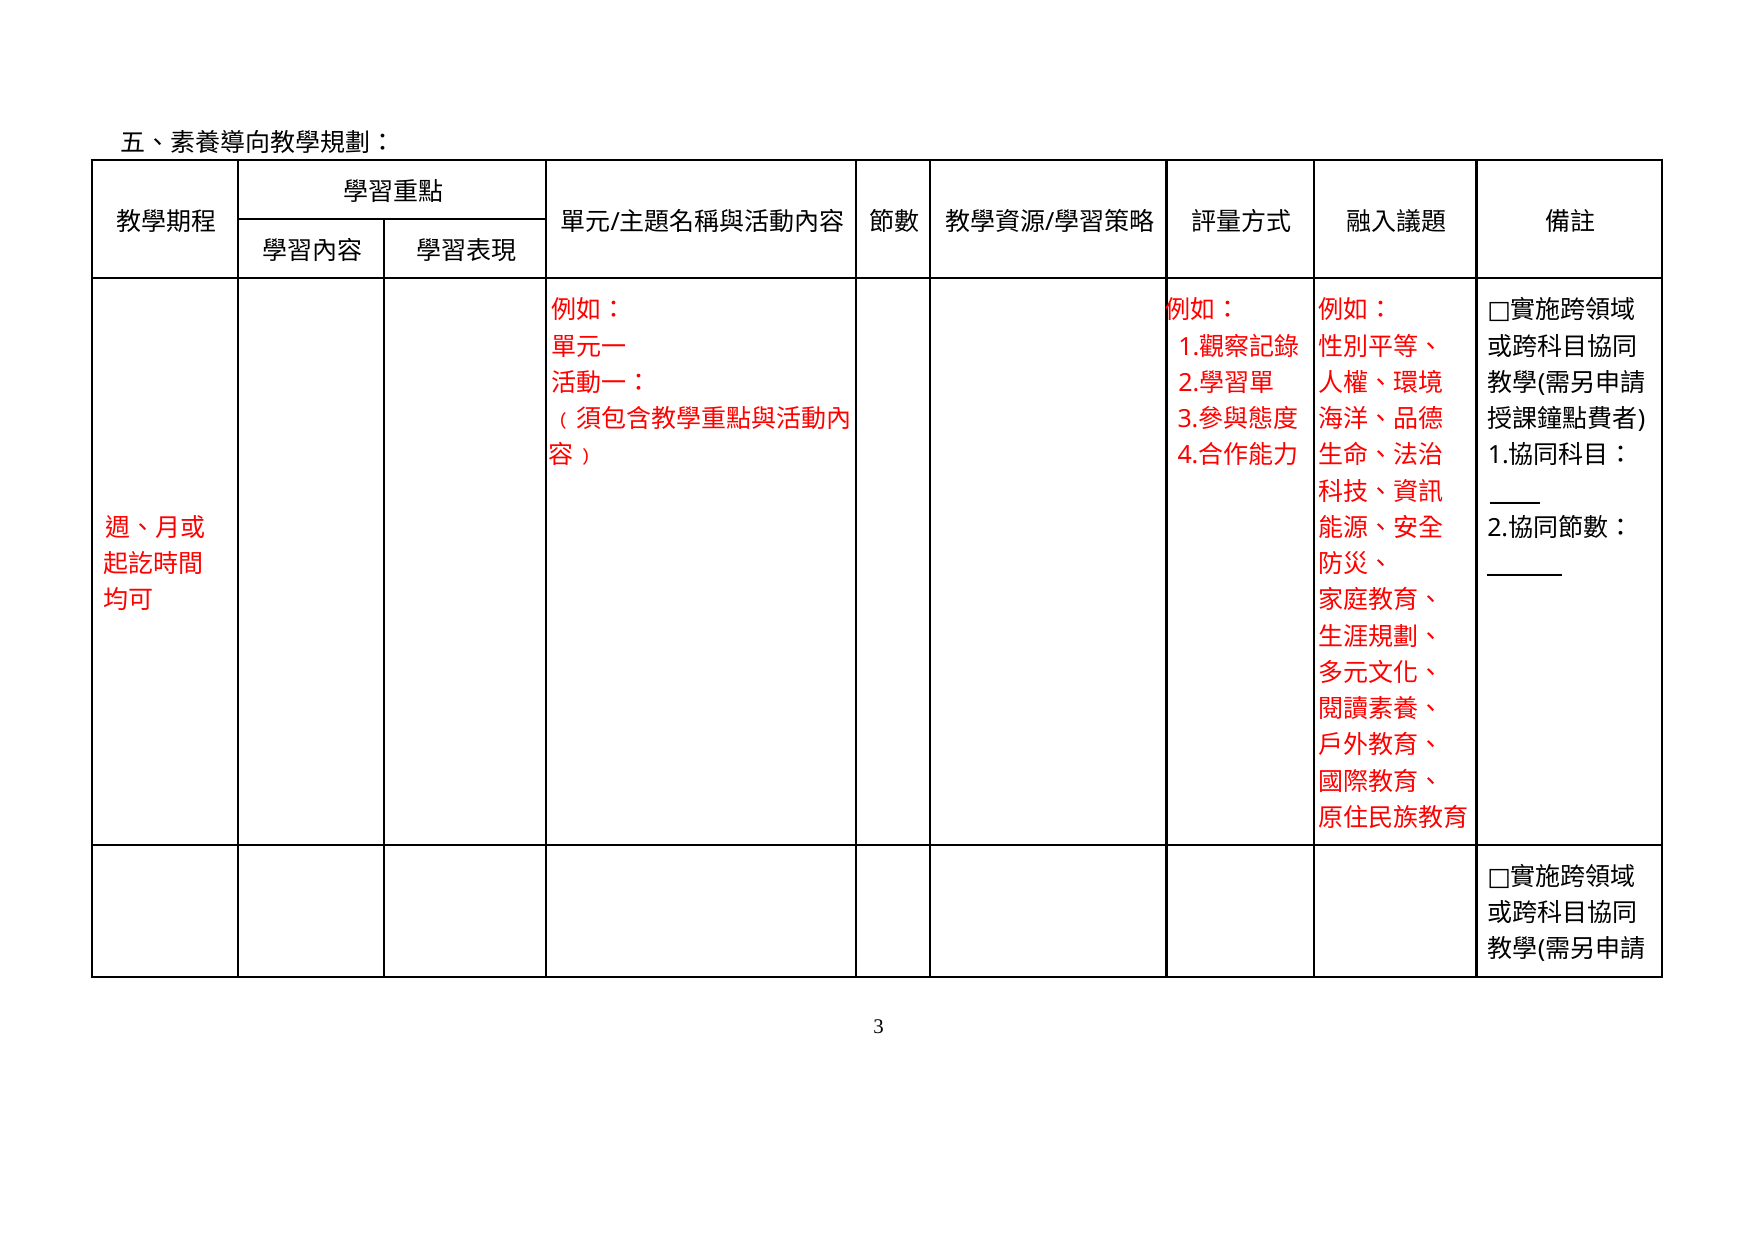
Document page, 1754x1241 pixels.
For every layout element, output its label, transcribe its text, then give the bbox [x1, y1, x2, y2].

table_cell [857, 846, 929, 976]
table_cell 學習內容 [239, 220, 383, 277]
table_cell 例如： 性別平等、 人權、環境 海洋、品德 生命、法治 科技、資訊 能源、安全 防災、 家庭教育、 生涯規劃、 多元文化、 閱讀素養、 戶外教育、 國際教育、 原住民族教育 [1315, 279, 1475, 844]
table_cell [1315, 846, 1475, 976]
text 五、素養導向教學規劃： [118, 123, 1636, 159]
table_header 教學期程 [93, 161, 237, 277]
table_cell 例如： 1.觀察記錄 2.學習單 3.參與態度 4.合作能力 [1168, 279, 1313, 844]
table_cell 例如： 單元一 活動一： ﹙須包含教學重點與活動內容﹚ [547, 279, 855, 844]
table_header 學習重點 [239, 161, 545, 218]
table_header 教學資源/學習策略 [931, 161, 1165, 277]
table_cell [1168, 846, 1313, 976]
table_cell 學習表現 [385, 220, 545, 277]
table_cell [239, 279, 383, 844]
table_cell [385, 846, 545, 976]
table_cell [857, 279, 929, 844]
table_header 節數 [857, 161, 929, 277]
table_cell □實施跨領域或跨科目協同教學(需另申請授課鐘點費者) 1.協同科目： ＿＿ 2.協同節數： ＿＿＿ [1478, 279, 1661, 844]
table_cell [385, 279, 545, 844]
table_cell [931, 846, 1165, 976]
table_cell [931, 279, 1165, 844]
table_header 評量方式 [1168, 161, 1313, 277]
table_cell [1478, 846, 1661, 976]
table_cell [547, 846, 855, 976]
table_header 單元/主題名稱與活動內容 [547, 161, 855, 277]
table_cell [93, 846, 237, 976]
table_cell 週、月或起訖時間均可 [93, 279, 237, 844]
table_header 備註 [1478, 161, 1661, 277]
table_header 融入議題 [1315, 161, 1475, 277]
table_cell [239, 846, 383, 976]
